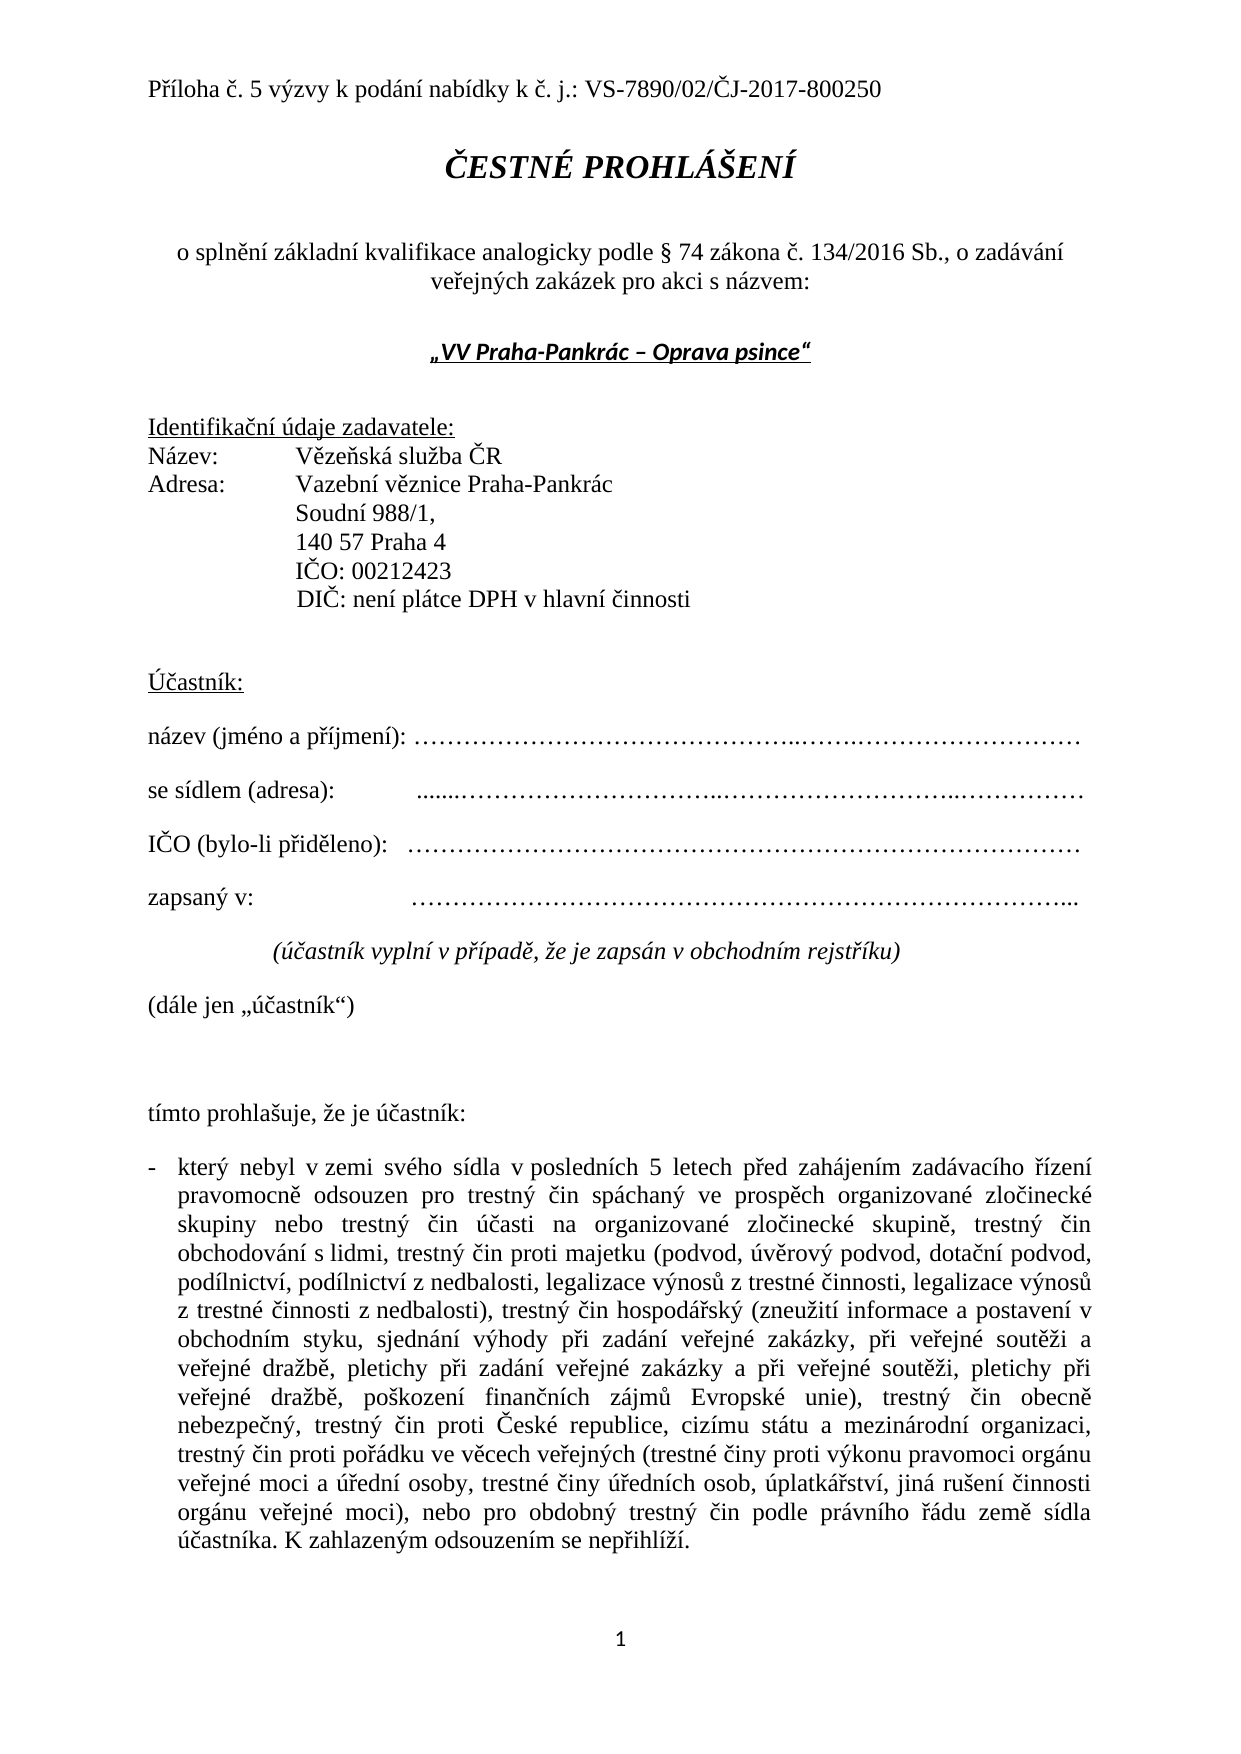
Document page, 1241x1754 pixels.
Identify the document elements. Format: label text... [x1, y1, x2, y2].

text DIČ: není plátce DPH v hlavní činnosti [148, 584, 1093, 613]
subtitle ČESTNÉ PROHLÁŠENÍ [148, 148, 1093, 186]
text název (jméno a příjmení): ………………………………………..…….……………………… [148, 721, 1093, 750]
text Soudní 988/1, [148, 498, 1093, 527]
text tímto prohlašuje, že je účastník: [148, 1098, 1093, 1127]
text zapsaný v: ……………………………………………………………………... [148, 882, 1093, 911]
text „VV Praha-Pankrác – Oprava psince“ [148, 336, 1093, 366]
text o splnění základní kvalifikace analogicky podle § 74 zákona č. 134/2016 Sb., o zadávání veřejných zakázek pro akci s názvem: [148, 237, 1093, 294]
text (účastník vyplní v případě, že je zapsán v obchodním rejstříku) [148, 936, 1093, 965]
list který nebyl v zemi svého sídla v posledních 5 letech před zahájením zadávacího řízení pravomocně odsouzen pro trestný čin spáchaný ve prospěch organizované zločinecké skupiny nebo trestný čin účasti na organizované zločinecké skupině, trestný čin obchodování s lidmi, trestný čin proti majetku (podvod, úvěrový podvod, dotační podvod, podílnictví, podílnictví z nedbalosti, legalizace výnosů z trestné činnosti, legalizace výnosů z trestné činnosti z nedbalosti), trestný čin hospodářský (zneužití informace a postavení v obchodním styku, sjednání výhody při zadání veřejné zakázky, při veřejné soutěži a veřejné dražbě, pletichy při zadání veřejné zakázky a při veřejné soutěži, pletichy při veřejné dražbě, poškození finančních zájmů Evropské unie), trestný čin obecně nebezpečný, trestný čin proti České republice, cizímu státu a mezinárodní organizaci, trestný čin proti pořádku ve věcech veřejných (trestné činy proti výkonu pravomoci orgánu veřejné moci a úřední osoby, trestné činy úředních osob, úplatkářství, jiná rušení činnosti orgánu veřejné moci), nebo pro obdobný trestný čin podle právního řádu země sídla účastníka. K zahlazeným odsouzením se nepřihlíží. [148, 1152, 1093, 1554]
text Adresa: Vazební věznice Praha-Pankrác [148, 469, 1093, 498]
text Účastník: [148, 667, 1093, 696]
text IČO (bylo-li přiděleno): ……………………………………………………………………… [148, 829, 1093, 857]
text 140 57 Praha 4 [148, 527, 1093, 556]
text (dále jen „účastník“) [148, 990, 1093, 1019]
text Identifikační údaje zadavatele: [148, 412, 1093, 441]
text Název: Vězeňská služba ČR [148, 441, 1093, 469]
text IČO: 00212423 [148, 556, 1093, 584]
text se sídlem (adresa): .......…………………………..………………………..…………… [148, 775, 1093, 803]
